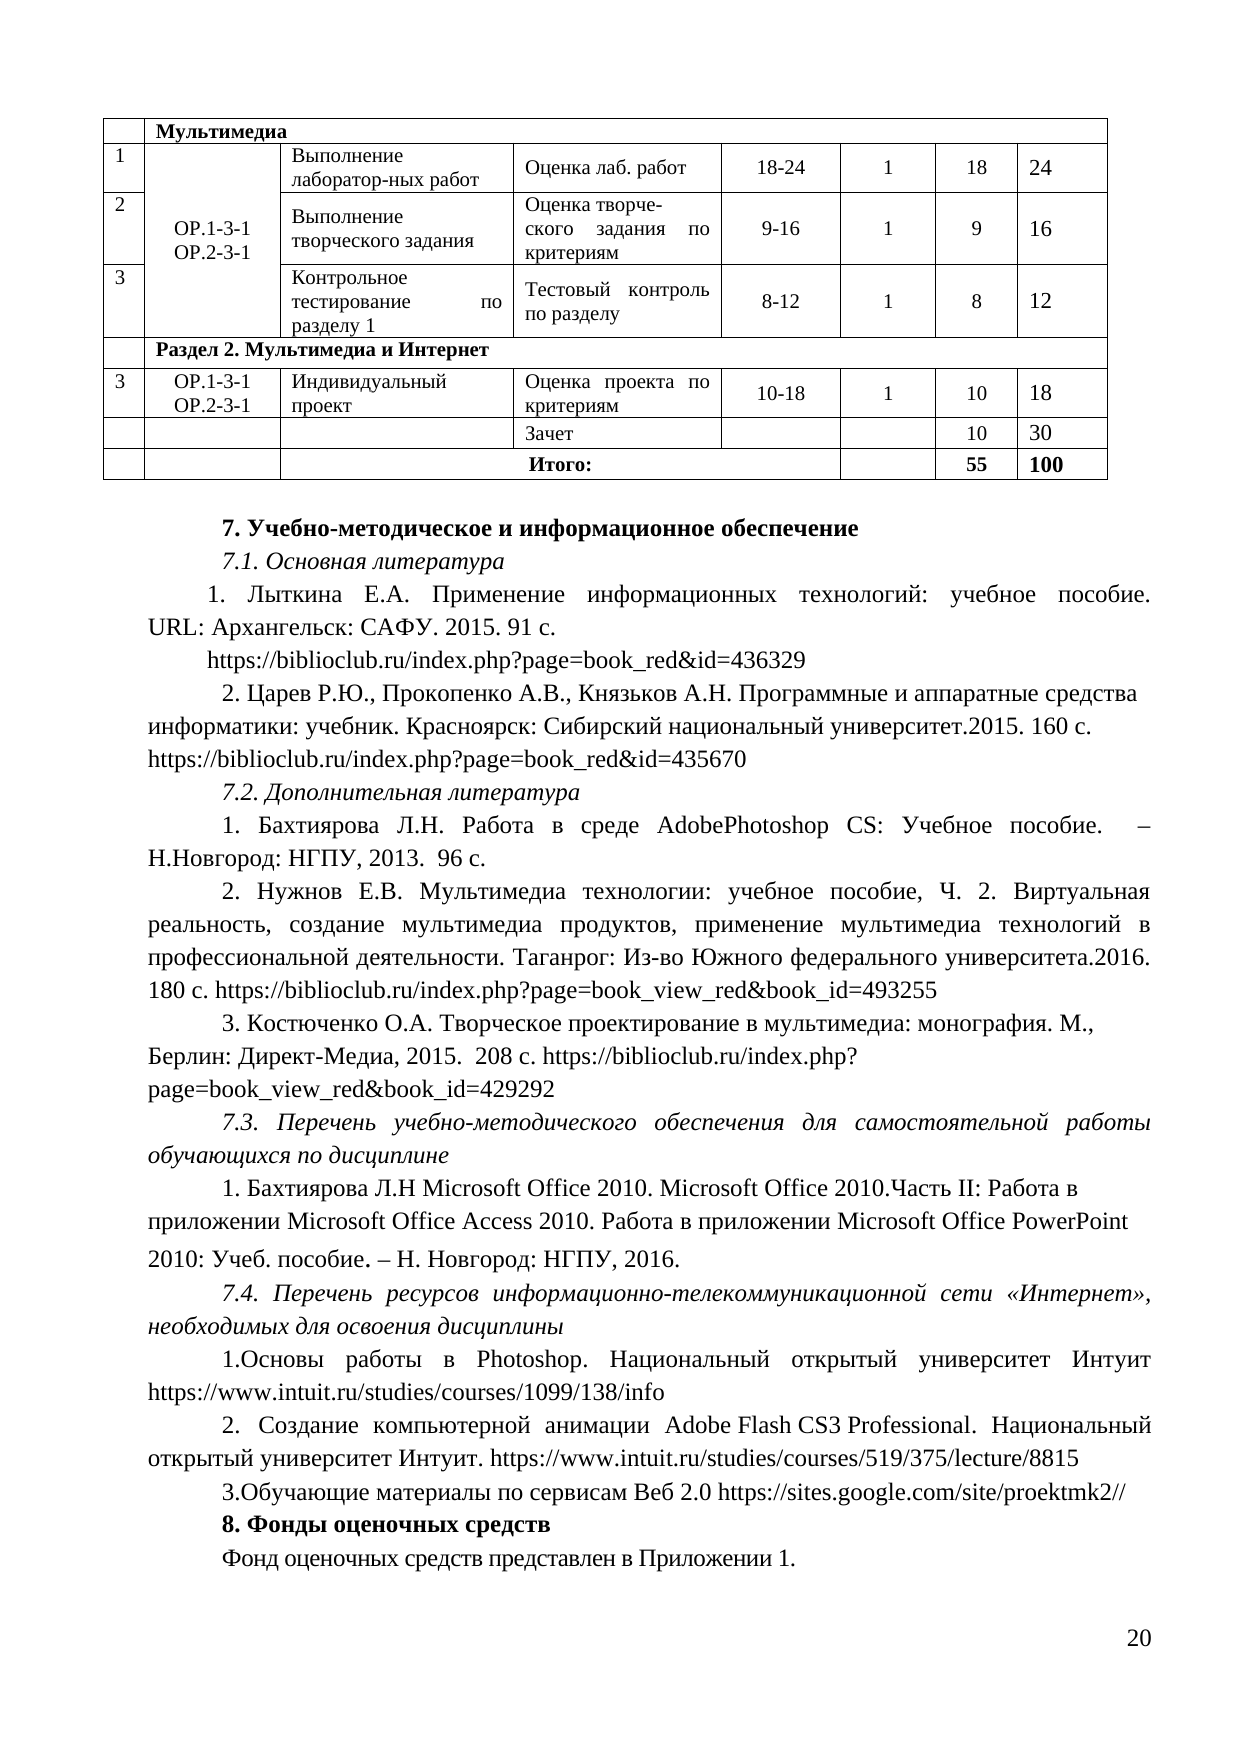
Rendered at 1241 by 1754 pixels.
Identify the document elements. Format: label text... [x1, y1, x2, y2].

table_cell 18-24 [722, 144, 840, 191]
table_cell Оценка проекта по критериям [514, 369, 721, 417]
text 1. Лыткина Е.А. Применение информационных технологий: учебное пособие. URL: Архангельск: САФУ. 2015. 91 с. [148, 579, 1152, 641]
table_cell Выполнение творческого задания [281, 193, 513, 264]
text 3. Костюченко О.А. Творческое проектирование в мультимедиа: монография. М., Берлин: Директ-Медиа, 2015. 208 с. https://biblioclub.ru/index.php?page=book_view_red&book_id=429292 [148, 1008, 1152, 1103]
table_cell [104, 119, 144, 143]
table_cell 16 [1018, 193, 1107, 264]
text 7.3. Перечень учебно-методического обеспечения для самостоятельной работы обучающихся по дисциплине [148, 1107, 1152, 1169]
text 2. Нужнов Е.В. Мультимедиа технологии: учебное пособие, Ч. 2. Виртуальная реальность, создание мультимедиа продуктов, применение мультимедиа технологий в профессиональной деятельности. Таганрог: Из-во Южного федерального университета.2016. 180 с. https://biblioclub.ru/index.php?page=book_view_red&book_id=493255 [148, 876, 1152, 1004]
table_cell 9 [936, 193, 1017, 264]
table_cell ОР.1-3-1 ОР.2-3-1 [145, 144, 280, 337]
table_cell 12 [1018, 265, 1107, 337]
table_cell 18 [936, 144, 1017, 191]
table_cell 1 [841, 193, 935, 264]
table_cell 24 [1018, 144, 1107, 191]
table_cell 10-18 [722, 369, 840, 417]
text 1. Бахтиярова Л.Н. Работа в среде AdobePhotoshop CS: Учебное пособие. – Н.Новгород: НГПУ, 2013. 96 с. [148, 810, 1152, 872]
table_cell Выполнение лаборатор-ных работ [281, 144, 513, 191]
table_cell 8 [936, 265, 1017, 337]
table_cell 3 [104, 369, 144, 417]
text 3.Обучающие материалы по сервисам Веб 2.0 https://sites.google.com/site/proektmk2// [148, 1477, 1152, 1505]
table_cell [145, 449, 280, 479]
table_cell [841, 449, 935, 479]
table_cell [104, 449, 144, 479]
table_cell Раздел 2. Мультимедиа и Интернет [145, 338, 1107, 368]
table_cell [104, 338, 144, 368]
table_cell 10 [936, 369, 1017, 417]
table_cell 8-12 [722, 265, 840, 337]
table_cell [722, 418, 840, 448]
table_cell Индивидуальный проект [281, 369, 513, 417]
text Фонд оценочных средств представлен в Приложении 1. [148, 1543, 1152, 1571]
table_cell [104, 418, 144, 448]
text 2. Царев Р.Ю., Прокопенко А.В., Князьков А.Н. Программные и аппаратные средства информатики: учебник. Красноярск: Сибирский национальный университет.2015. 160 с. [148, 678, 1152, 739]
text 2. Создание компьютерной анимации Adobe Flash CS3 Professional. Национальный открытый университет Интуит. https://www.intuit.ru/studies/courses/519/375/lecture/8815 [148, 1411, 1152, 1472]
table_cell Оценка творче- ского задания по критериям [514, 193, 721, 264]
table_cell [841, 418, 935, 448]
table_cell 10 [936, 418, 1017, 448]
table_cell Итого: [281, 449, 840, 479]
table_cell Контрольное тестирование по разделу 1 [281, 265, 513, 337]
table_cell 1 [841, 144, 935, 191]
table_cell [145, 119, 1107, 143]
text https://biblioclub.ru/index.php?page=book_red&id=435670 [148, 744, 1152, 773]
text 7.4. Перечень ресурсов информационно-телекоммуникационной сети «Интернет», необходимых для освоения дисциплины [148, 1278, 1152, 1340]
table_cell 2 [104, 193, 144, 264]
table_cell 1 [841, 265, 935, 337]
text 7.1. Основная литература [148, 546, 1152, 574]
text 7.2. Дополнительная литература [148, 777, 1152, 806]
text https://biblioclub.ru/index.php?page=book_red&id=436329 [148, 645, 1152, 673]
table_cell 18 [1018, 369, 1107, 417]
table_cell 30 [1018, 418, 1107, 448]
table_cell 55 [936, 449, 1017, 479]
table_cell 9-16 [722, 193, 840, 264]
table_cell 100 [1018, 449, 1107, 479]
table_cell 1 [104, 144, 144, 191]
text 7. Учебно-методическое и информационное обеспечение [148, 513, 1152, 541]
table_cell Оценка лаб. работ [514, 144, 721, 191]
subtitle 1. Бахтиярова Л.Н Microsoft Office 2010. Microsoft Office 2010.Часть II: Работа в приложении Microsoft Office Access 2010. Работа в приложении Microsoft Office PowerPoint 2010: Учеб. пособие. – Н. Новгород: НГПУ, 2016. [148, 1173, 1152, 1273]
table_cell Зачет [514, 418, 721, 448]
table_cell 1 [841, 369, 935, 417]
table_cell 3 [104, 265, 144, 337]
table_cell Тестовый контроль по разделу [514, 265, 721, 337]
table_cell [145, 418, 280, 448]
text 1.Основы работы в Photoshop. Национальный открытый университет Интуит https://www.intuit.ru/studies/courses/1099/138/info [148, 1344, 1152, 1406]
text 8. Фонды оценочных средств [148, 1509, 1152, 1538]
table_cell [281, 418, 513, 448]
table_cell ОР.1-3-1 ОР.2-3-1 [145, 369, 280, 417]
